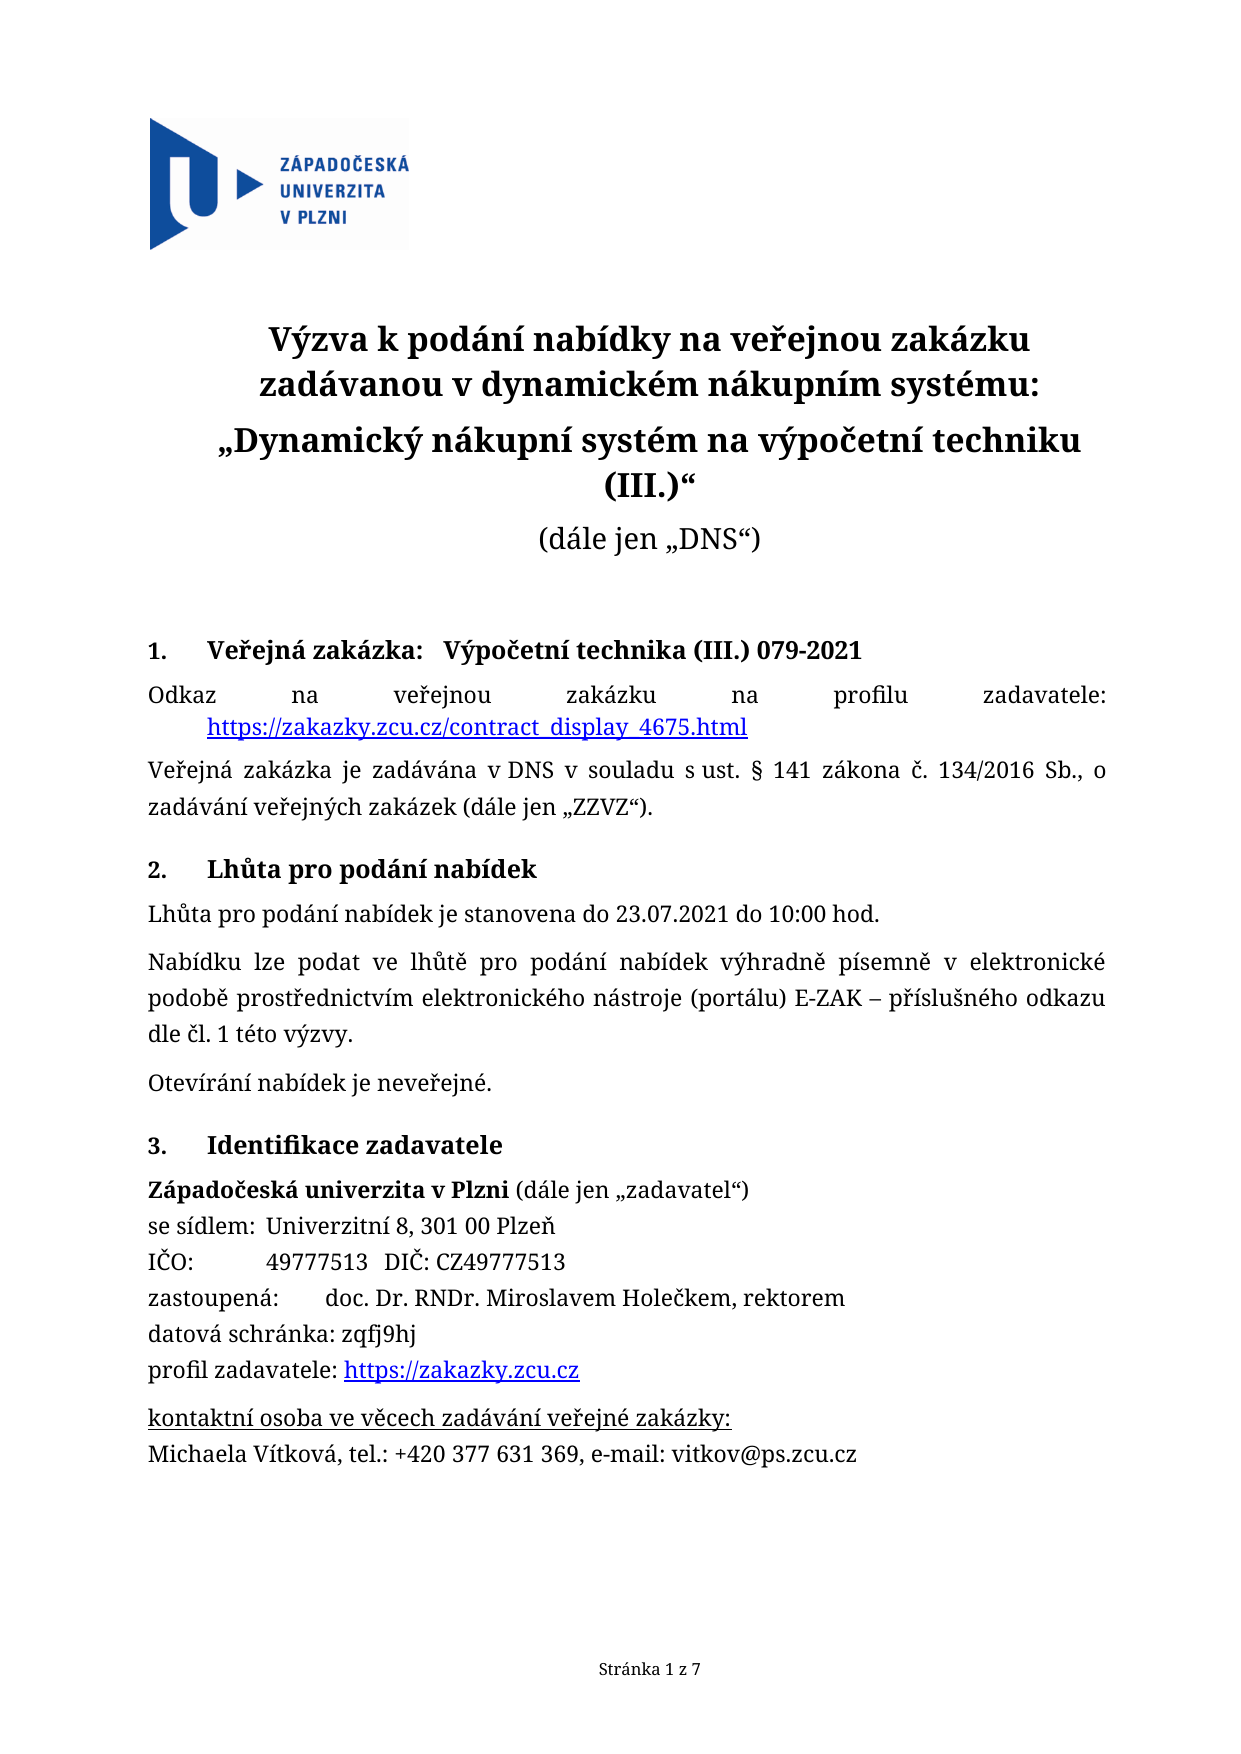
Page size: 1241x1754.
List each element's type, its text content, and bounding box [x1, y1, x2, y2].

text Veřejná zakázka je zadávána v DNS v souladu s ust. § 141 zákona č. 134/2016 Sb., o zadávání veřejných zakázek (dále jen „ZZVZ“). [148, 754, 1107, 822]
text Lhůta pro podání nabídek je stanovena do 23.07.2021 do 10:00 hod. [148, 898, 1107, 929]
subtitle Identifikace zadavatele [148, 1128, 1107, 1162]
text Výzva k podání nabídky na veřejnou zakázku zadávanou v dynamickém nákupním systému: [192, 316, 1107, 406]
text zastoupená: doc. Dr. RNDr. Miroslavem Holečkem, rektorem [148, 1282, 1107, 1313]
text IČO: 49777513 DIČ: CZ49777513 [148, 1246, 1107, 1277]
subtitle Veřejná zakázka: Výpočetní technika (III.) 079-2021 [148, 633, 1107, 667]
picture [150, 118, 409, 250]
text kontaktní osoba ve věcech zadávání veřejné zakázky: [148, 1402, 1107, 1433]
text profil zadavatele: https://zakazky.zcu.cz [148, 1354, 1107, 1385]
text Odkaz na veřejnou zakázku na profilu zadavatele: https://zakazky.zcu.cz/contract_display_4675.html [148, 679, 1107, 742]
text se sídlem: Univerzitní 8, 301 00 Plzeň [148, 1210, 1107, 1241]
text datová schránka: zqfj9hj [148, 1318, 1107, 1349]
text Západočeská univerzita v Plzni (dále jen „zadavatel“) [148, 1174, 1107, 1205]
text Michaela Vítková, tel.: +420 377 631 369, e-mail: vitkov@ps.zcu.cz [148, 1438, 1107, 1469]
text Nabídku lze podat ve lhůtě pro podání nabídek výhradně písemně v elektronické podobě prostřednictvím elektronického nástroje (portálu) E-ZAK – příslušného odkazu dle čl. 1 této výzvy. [148, 946, 1107, 1049]
text (dále jen „DNS“) [192, 518, 1107, 558]
subtitle Lhůta pro podání nabídek [148, 851, 1107, 885]
text Otevírání nabídek je neveřejné. [148, 1067, 1107, 1098]
text „Dynamický nákupní systém na výpočetní techniku (III.)“ [192, 417, 1107, 508]
